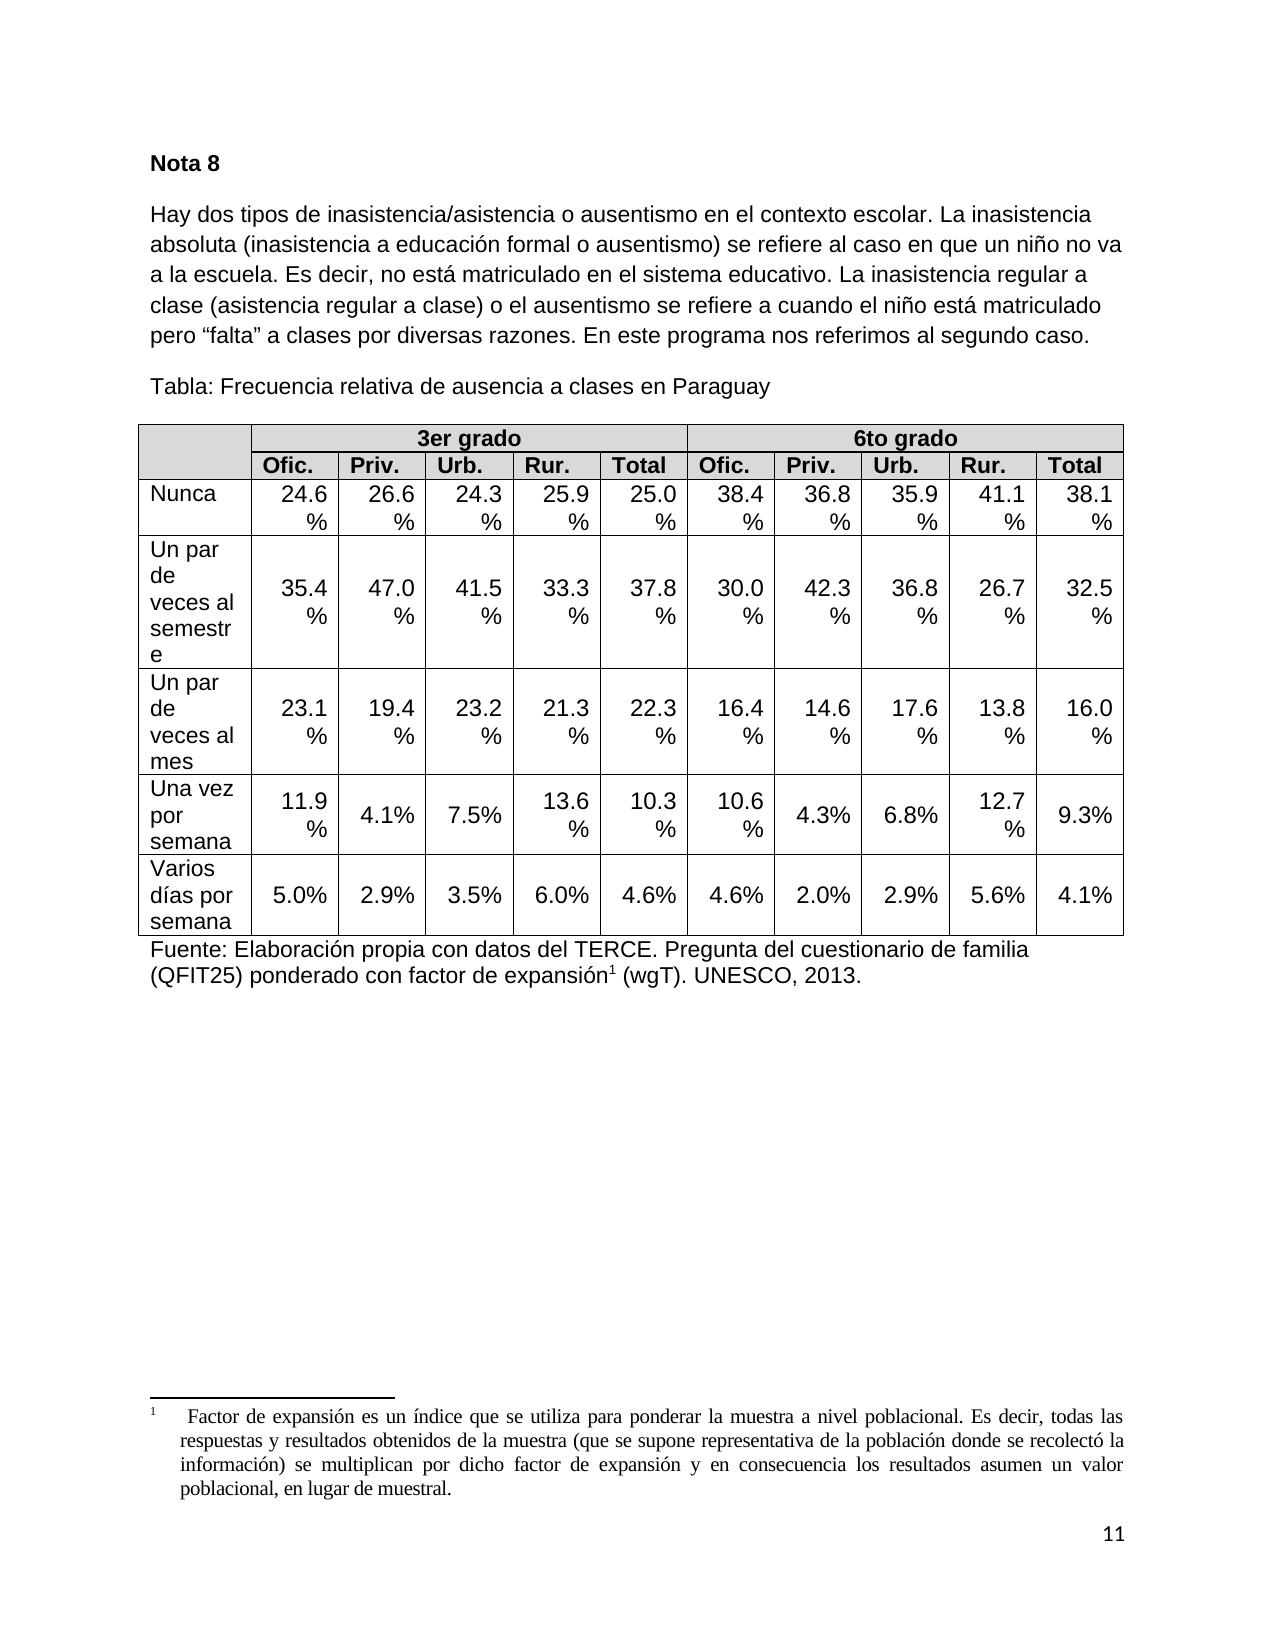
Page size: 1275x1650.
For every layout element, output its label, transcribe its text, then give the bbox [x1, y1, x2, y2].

table_cell 9.3% [1037, 775, 1123, 854]
table_cell 10.3% [601, 775, 687, 854]
table_cell 13.6% [514, 775, 600, 854]
table_header 3er grado [252, 425, 687, 451]
table_cell 35.9% [862, 480, 949, 535]
table_cell 5.6% [950, 855, 1036, 934]
table_cell Un par de veces al mes [139, 669, 251, 774]
table_cell 23.1% [252, 669, 338, 774]
table_cell 19.4% [339, 669, 425, 774]
table_cell 11.9% [252, 775, 338, 854]
table_cell Fuente: Elaboración propia con datos del TERCE. Pregunta del cuestionario de familia (QFIT25) ponderado con factor de expansión (wgT). UNESCO, 2013. [139, 936, 1124, 988]
table_cell 25.0% [601, 480, 687, 535]
table_cell Urb. [862, 453, 949, 479]
table_cell 4.6% [601, 855, 687, 934]
table_cell Una vez por semana [139, 775, 251, 854]
table_cell Nunca [139, 480, 251, 535]
table_cell 4.1% [1037, 855, 1123, 934]
table_cell 37.8% [601, 536, 687, 668]
table_cell 35.4% [252, 536, 338, 668]
table_cell Ofic. [252, 453, 338, 479]
table_cell 38.4% [688, 480, 774, 535]
table_cell 36.8% [862, 536, 949, 668]
table_cell 26.7% [950, 536, 1036, 668]
table_cell 24.6% [252, 480, 338, 535]
table_cell Total [601, 453, 687, 479]
table_cell 26.6% [339, 480, 425, 535]
table_cell 2.9% [339, 855, 425, 934]
table_cell 16.0% [1037, 669, 1123, 774]
table_cell 23.2% [426, 669, 513, 774]
table_cell Ofic. [688, 453, 774, 479]
table_cell 12.7% [950, 775, 1036, 854]
table_cell 4.3% [775, 775, 861, 854]
table_cell 2.9% [862, 855, 949, 934]
table_cell 30.0% [688, 536, 774, 668]
table_cell 33.3% [514, 536, 600, 668]
table_cell 7.5% [426, 775, 513, 854]
table_cell Un par de veces al semestre [139, 536, 251, 668]
table_cell 24.3% [426, 480, 513, 535]
table_cell 3.5% [426, 855, 513, 934]
table_cell 5.0% [252, 855, 338, 934]
text Tabla: Frecuencia relativa de ausencia a clases en Paraguay [150, 373, 1125, 399]
table_header 6to grado [688, 425, 1123, 451]
text Hay dos tipos de inasistencia/asistencia o ausentismo en el contexto escolar. La inasistencia absoluta (inasistencia a educación formal o ausentismo) se refiere al caso en que un niño no va a la escuela. Es decir, no está matriculado en el sistema educativo. La inasistencia regular a clase (asistencia regular a clase) o el ausentismo se refiere a cuando el niño está matriculado pero “falta” a clases por diversas razones. En este programa nos referimos al segundo caso. [150, 201, 1125, 348]
table_cell Varios días por semana [139, 855, 251, 934]
table_cell Priv. [775, 453, 861, 479]
table_cell 21.3% [514, 669, 600, 774]
table_cell Rur. [514, 453, 600, 479]
table_cell 41.5% [426, 536, 513, 668]
table_cell 10.6% [688, 775, 774, 854]
table_cell Total [1037, 453, 1123, 479]
table_cell 25.9% [514, 480, 600, 535]
table_cell 6.0% [514, 855, 600, 934]
table_cell 6.8% [862, 775, 949, 854]
text Nota 8 [150, 150, 1125, 176]
table_header [139, 425, 251, 479]
table_cell 22.3% [601, 669, 687, 774]
table_cell 17.6% [862, 669, 949, 774]
table_cell 36.8% [775, 480, 861, 535]
table_cell 13.8% [950, 669, 1036, 774]
table_cell 42.3% [775, 536, 861, 668]
table_cell 2.0% [775, 855, 861, 934]
table_cell 14.6% [775, 669, 861, 774]
table_cell Priv. [339, 453, 425, 479]
table_cell Rur. [950, 453, 1036, 479]
table_cell 38.1% [1037, 480, 1123, 535]
table_cell 4.6% [688, 855, 774, 934]
table_cell 16.4% [688, 669, 774, 774]
table_cell 47.0% [339, 536, 425, 668]
table_cell 32.5% [1037, 536, 1123, 668]
table_cell 41.1% [950, 480, 1036, 535]
table_cell Urb. [426, 453, 513, 479]
table_cell 4.1% [339, 775, 425, 854]
